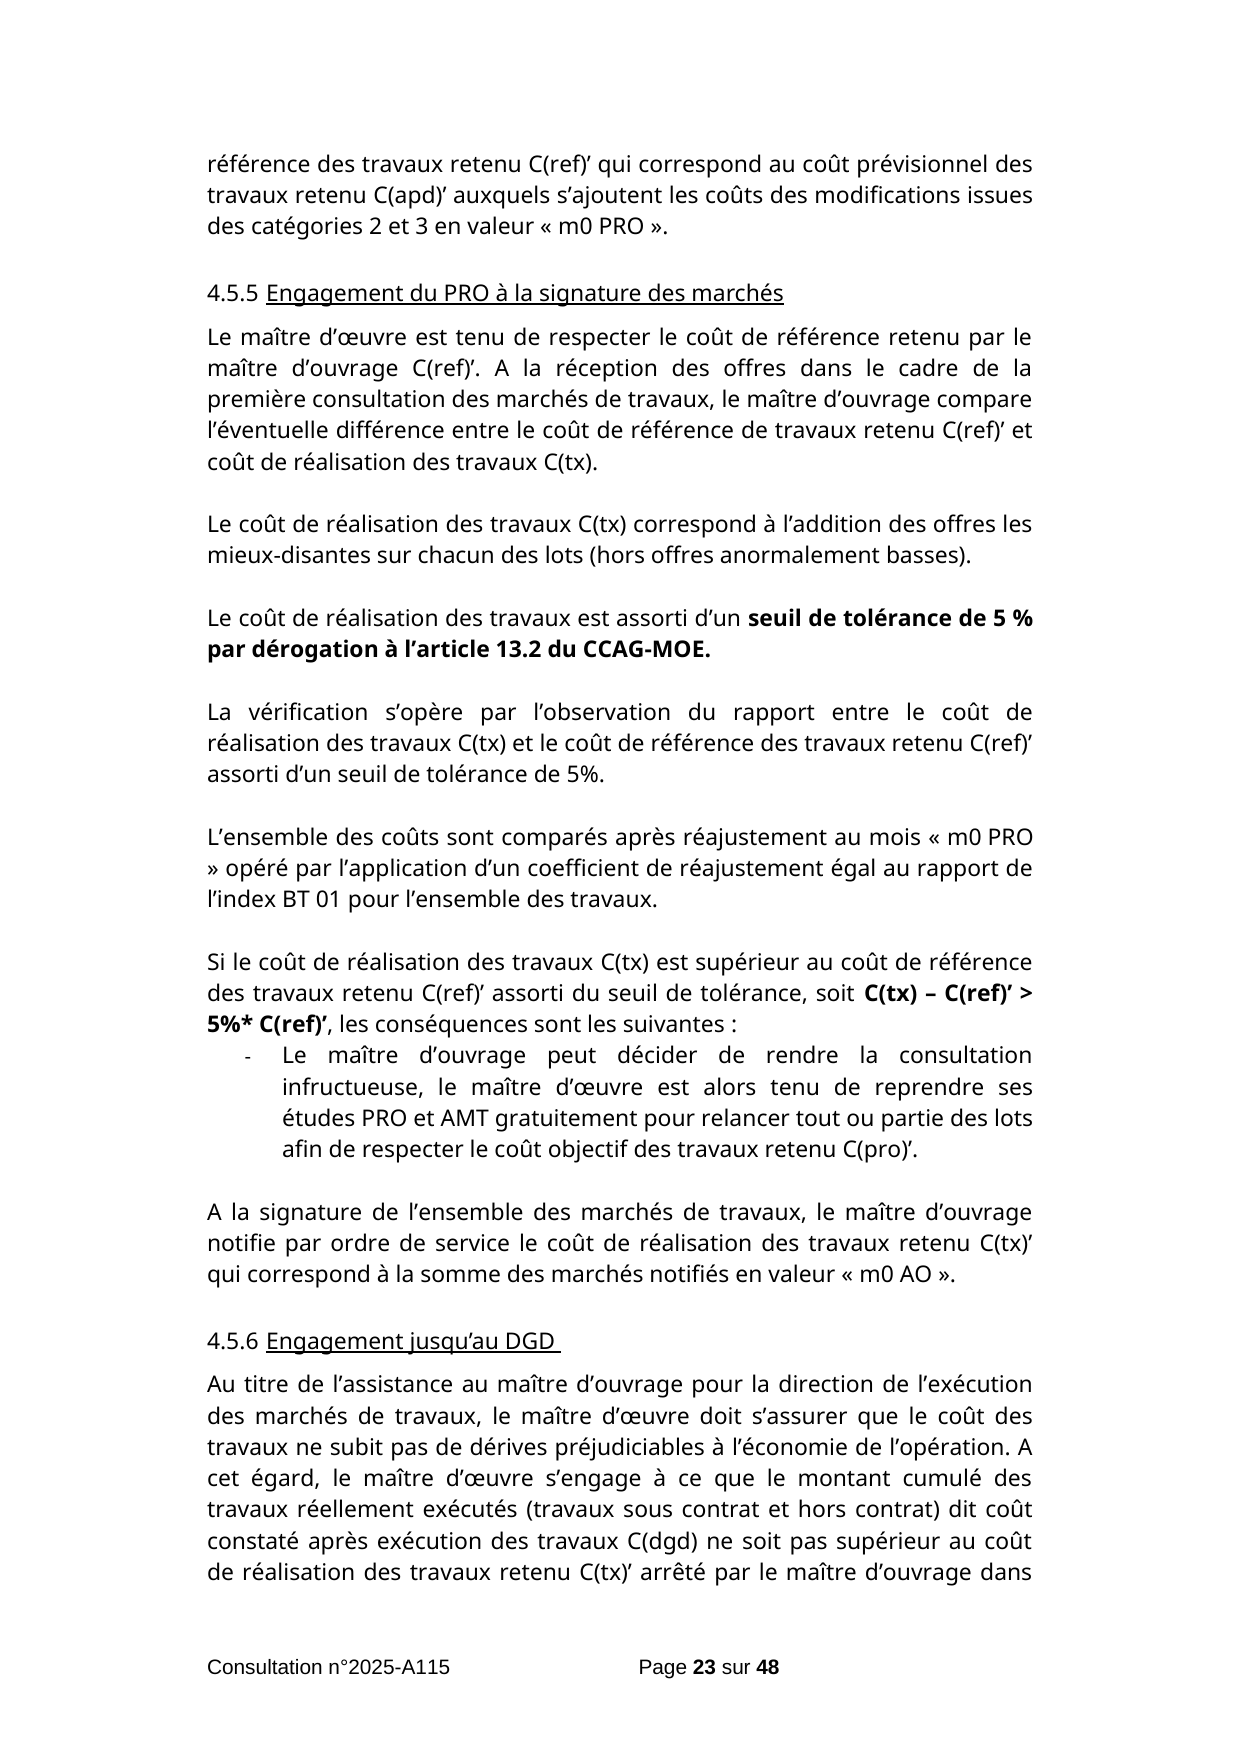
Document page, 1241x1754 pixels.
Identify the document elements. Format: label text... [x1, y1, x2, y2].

text Le coût de réalisation des travaux C(tx) correspond à l’addition des offres les mieux-disantes sur chacun des lots (hors offres anormalement basses). [207, 508, 1033, 571]
text Le coût de réalisation des travaux est assorti d’un seuil de tolérance de 5 % par dérogation à l’article 13.2 du CCAG-MOE. [207, 602, 1033, 664]
text Si le coût de réalisation des travaux C(tx) est supérieur au coût de référence des travaux retenu C(ref)’ assorti du seuil de tolérance, soit C(tx) – C(ref)’ > 5%* C(ref)’, les conséquences sont les suivantes : [207, 946, 1033, 1039]
subtitle Engagement du PRO à la signature des marchés [207, 277, 1033, 308]
text L’ensemble des coûts sont comparés après réajustement au mois « m0 PRO » opéré par l’application d’un coefficient de réajustement égal au rapport de l’index BT 01 pour l’ensemble des travaux. [207, 821, 1033, 914]
list Le maître d’ouvrage peut décider de rendre la consultation infructueuse, le maître d’œuvre est alors tenu de reprendre ses études PRO et AMT gratuitement pour relancer tout ou partie des lots afin de respecter le coût objectif des travaux retenu C(pro)’. [244, 1039, 1033, 1164]
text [207, 148, 1033, 241]
text A la signature de l’ensemble des marchés de travaux, le maître d’ouvrage notifie par ordre de service le coût de réalisation des travaux retenu C(tx)’ qui correspond à la somme des marchés notifiés en valeur « m0 AO ». [207, 1196, 1033, 1289]
text La vérification s’opère par l’observation du rapport entre le coût de réalisation des travaux C(tx) et le coût de référence des travaux retenu C(ref)’ assorti d’un seuil de tolérance de 5%. [207, 696, 1033, 789]
text Le maître d’œuvre est tenu de respecter le coût de référence retenu par le maître d’ouvrage C(ref)’. A la réception des offres dans le cadre de la première consultation des marchés de travaux, le maître d’ouvrage compare l’éventuelle différence entre le coût de référence de travaux retenu C(ref)’ et coût de réalisation des travaux C(tx). [207, 321, 1033, 477]
subtitle Engagement jusqu’au DGD [207, 1325, 1033, 1356]
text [207, 1368, 1033, 1587]
